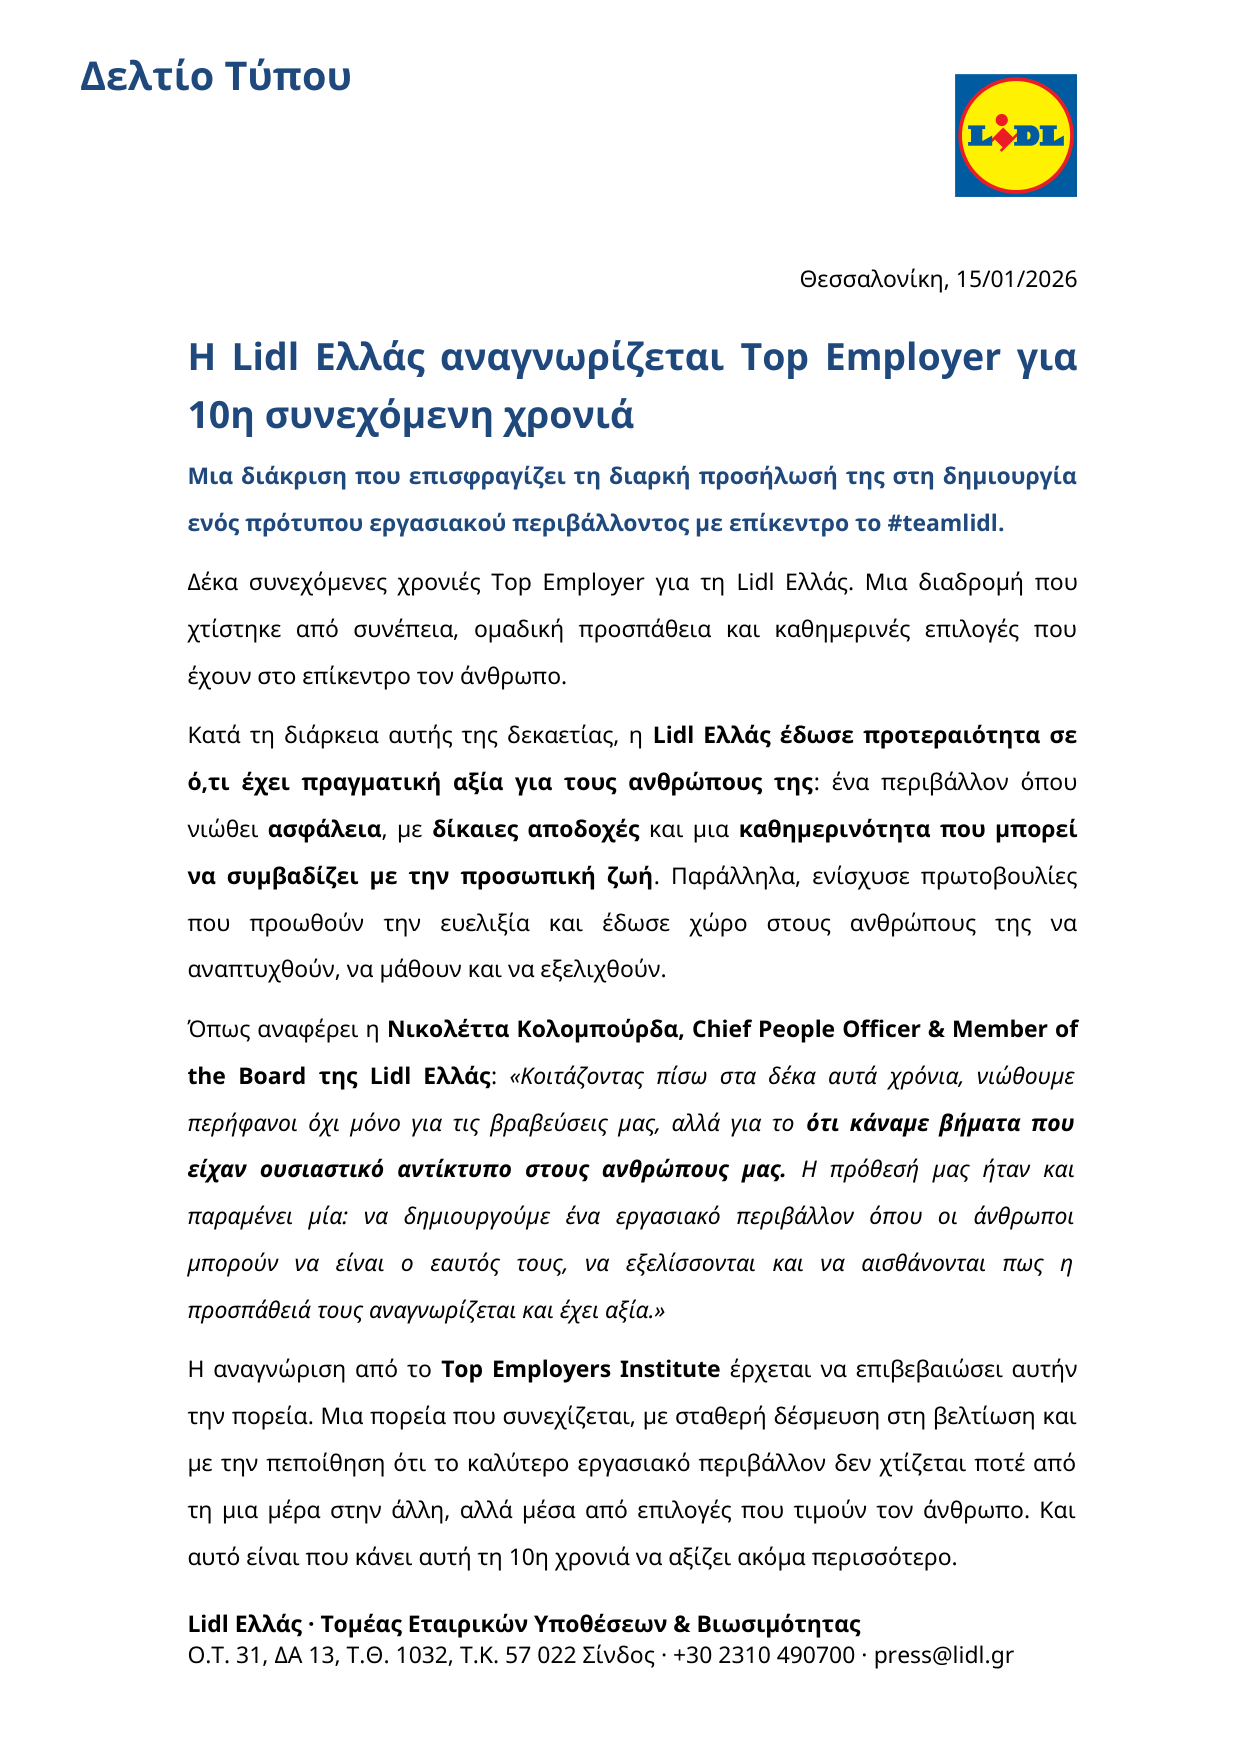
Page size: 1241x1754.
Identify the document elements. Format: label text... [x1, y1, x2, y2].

text Δέκα συνεχόμενες χρονιές Top Employer για τη Lidl Ελλάς. Μια διαδρομή που χτίστηκε από συνέπεια, ομαδική προσπάθεια και καθημερινές επιλογές που έχουν στο επίκεντρο τον άνθρωπο. [187, 566, 1078, 691]
text Όπως αναφέρει η Νικολέττα Κολομπούρδα, Chief People Officer & Member of the Board της Lidl Ελλάς: «Κοιτάζοντας πίσω στα δέκα αυτά χρόνια, νιώθουμε περήφανοι όχι μόνο για τις βραβεύσεις μας, αλλά για το ότι κάναμε βήματα που είχαν ουσιαστικό αντίκτυπο στους ανθρώπους μας. πρόθεσή μας ήταν και παραμένει μία: να δημιουργούμε ένα εργασιακό περιβάλλον όπου οι άνθρωποι μπορούν να είναι ο εαυτός τους, να εξελίσσονται και να αισθάνονται πως η προσπάθειά τους αναγνωρίζεται και έχει αξία.» [187, 1013, 1078, 1325]
picture [954, 73, 1078, 198]
text Θεσσαλονίκη, 15/01/2026 [187, 263, 1078, 294]
text Η αναγνώριση από το Top Employers Institute έρχεται να επιβεβαιώσει αυτήν την πορεία. Μια πορεία που συνεχίζεται, με σταθερή δέσμευση στη βελτίωση και με την πεποίθηση ότι το καλύτερο εργασιακό περιβάλλον δεν χτίζεται ποτέ από τη μια μέρα στην άλλη, αλλά μέσα από επιλογές που τιμούν τον άνθρωπο. Και αυτό είναι που κάνει αυτή τη 10η χρονιά να αξίζει ακόμα περισσότερο. [187, 1353, 1078, 1572]
text Κατά τη διάρκεια αυτής της δεκαετίας, η Lidl Ελλάς έδωσε προτεραιότητα σε ό,τι έχει πραγματική αξία για τους ανθρώπους της: ένα περιβάλλον όπου νιώθει ασφάλεια, με δίκαιες αποδοχές και μια καθημερινότητα που μπορεί να συμβαδίζει με την προσωπική ζωή. Παράλληλα, ενίσχυσε πρωτοβουλίες που προωθούν την ευελιξία και έδωσε χώρο στους ανθρώπους της να αναπτυχθούν, να μάθουν και να εξελιχθούν. [187, 719, 1078, 985]
text Η Lidl Ελλάς αναγνωρίζεται Top Employer για 10η συνεχόμενη χρονιά [187, 330, 1078, 439]
text Μια διάκριση που επισφραγίζει τη διαρκή προσήλωσή της στη δημιουργία ενός πρότυπου εργασιακού περιβάλλοντος με επίκεντρο το #teamlidl. [187, 460, 1078, 538]
